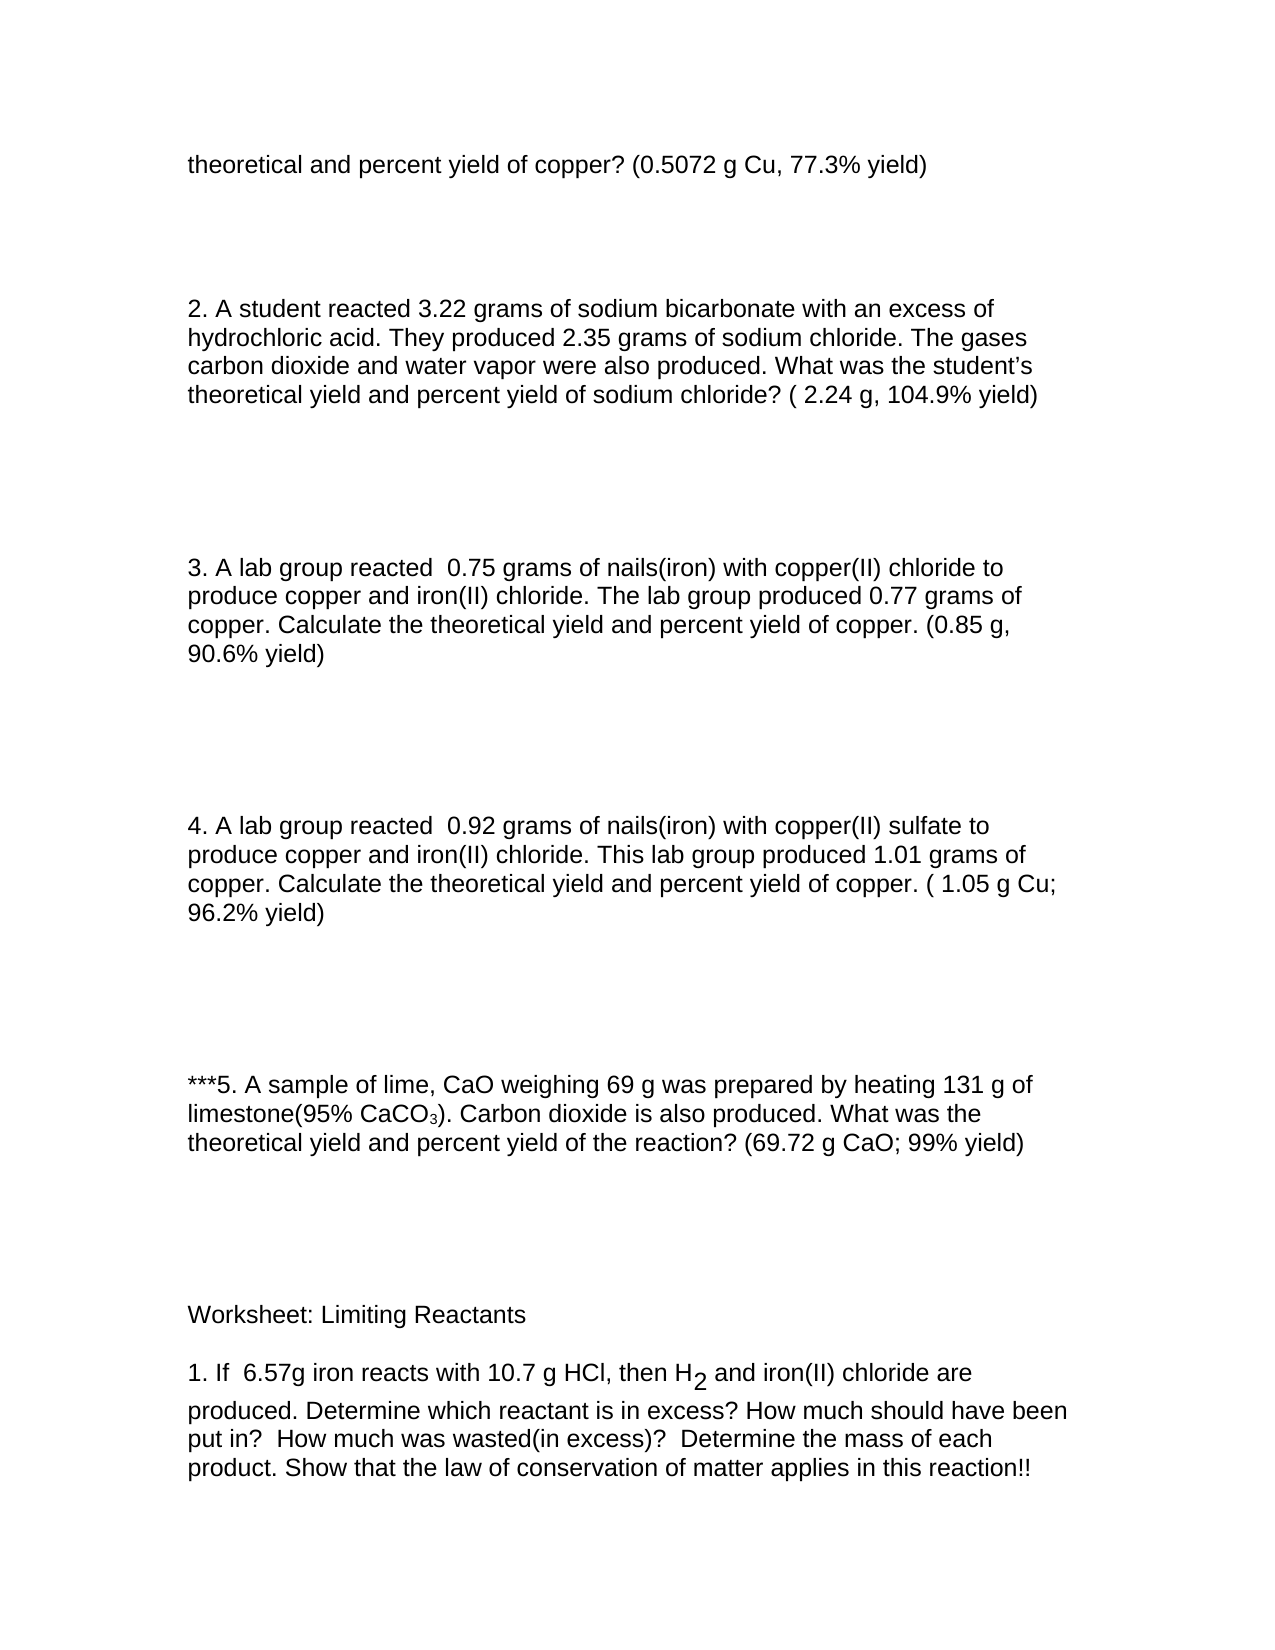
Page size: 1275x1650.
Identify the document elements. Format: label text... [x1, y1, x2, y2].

text 3. A lab group reacted 0.75 grams of nails(iron) with copper(II) chloride to produce copper and iron(II) chloride. The lab group produced 0.77 grams of copper. Calculate the theoretical yield and percent yield of copper. (0.85 g, [187, 552, 1087, 639]
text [187, 150, 1087, 179]
text 2. A student reacted 3.22 grams of sodium bicarbonate with an excess of hydrochloric acid. They produced 2.35 grams of sodium chloride. The gases carbon dioxide and water vapor were also produced. What was the student’s theoretical yield and percent yield of sodium chloride? ( 2.24 g, 104.9% yield) [187, 294, 1087, 409]
text 90.6% yield) [187, 639, 1087, 667]
text ***5. A sample of lime, CaO weighing 69 g was prepared by heating 131 g of limestone(95% CaCO3). Carbon dioxide is also produced. What was the theoretical yield and percent yield of the reaction? (69.72 g CaO; 99% yield) [187, 1070, 1087, 1156]
text 4. A lab group reacted 0.92 grams of nails(iron) with copper(II) sulfate to produce copper and iron(II) chloride. This lab group produced 1.01 grams of copper. Calculate the theoretical yield and percent yield of copper. ( 1.05 g Cu; 96.2% yield) [187, 811, 1087, 926]
text Worksheet: Limiting Reactants [187, 1300, 1087, 1329]
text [187, 1357, 1087, 1482]
